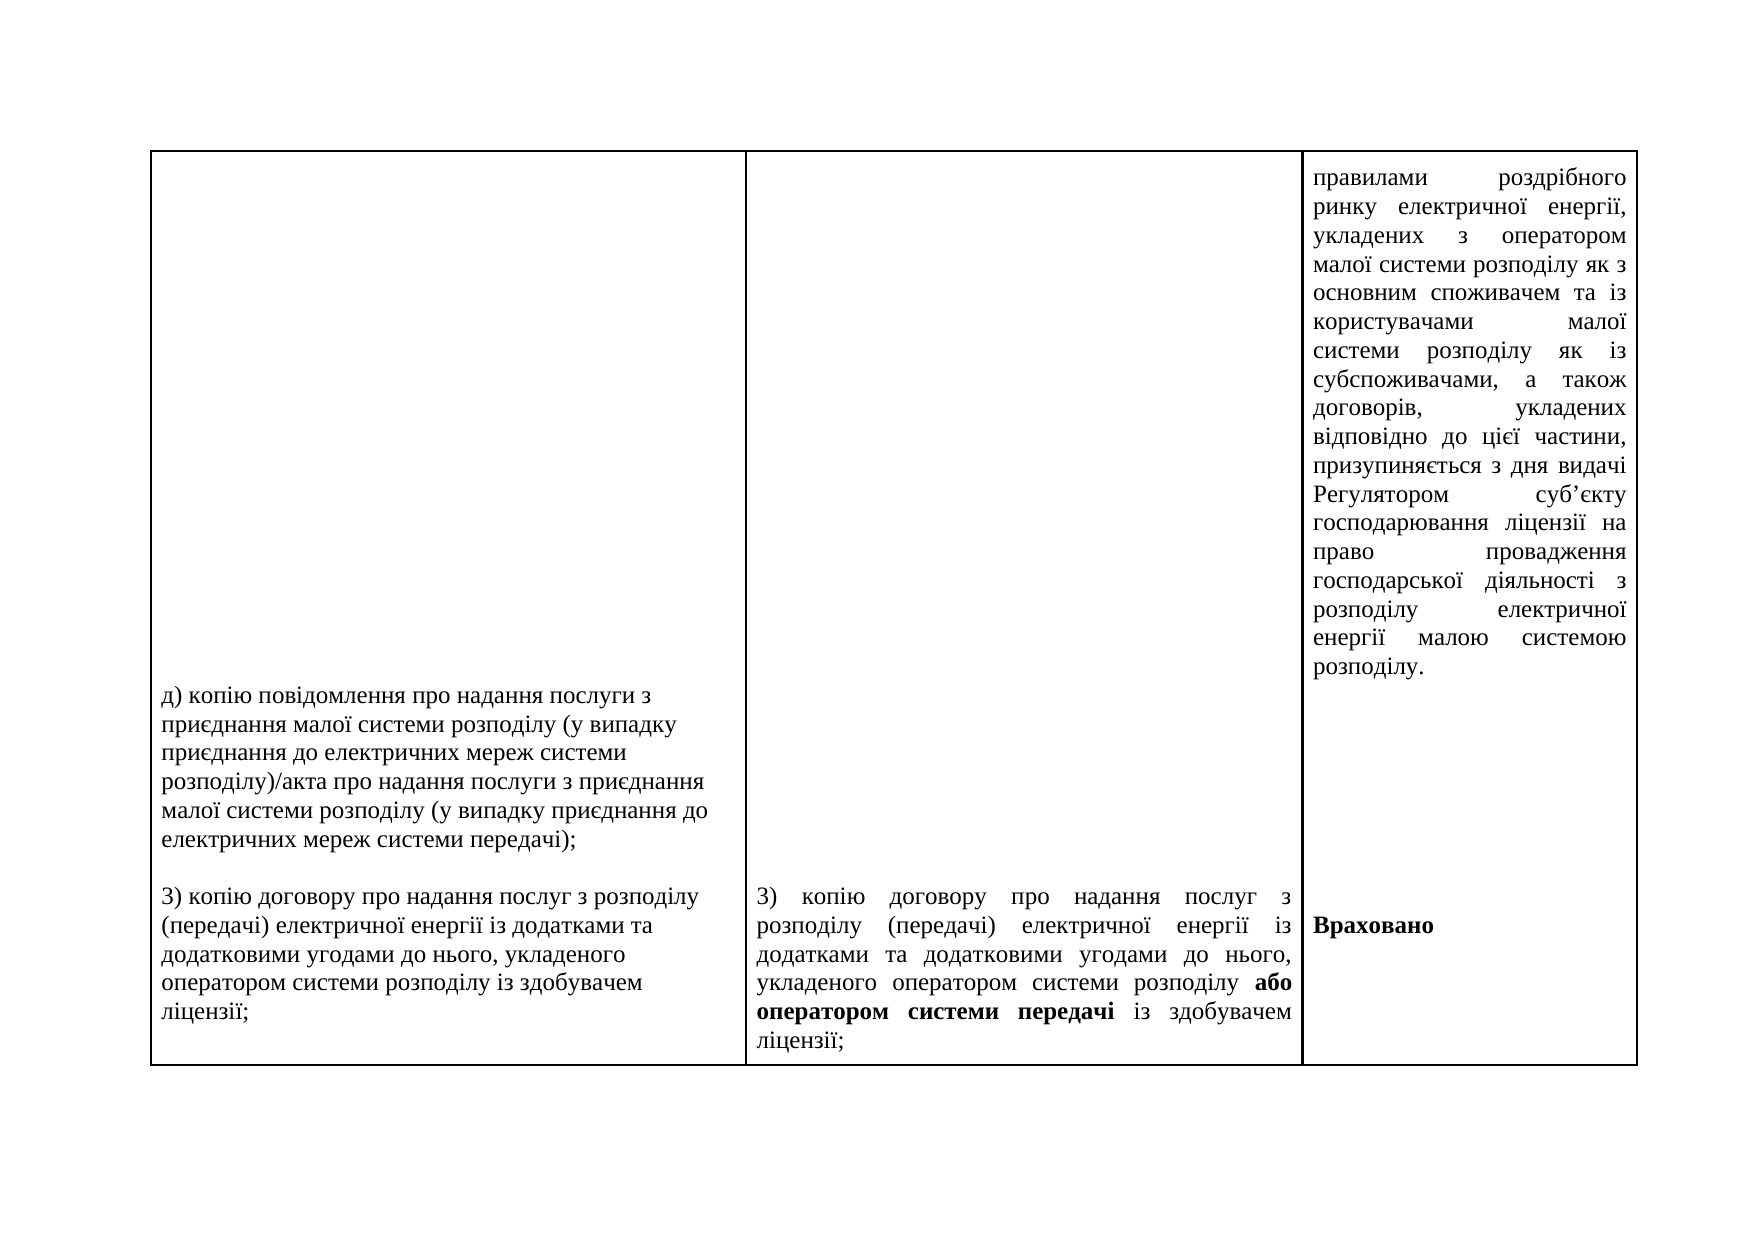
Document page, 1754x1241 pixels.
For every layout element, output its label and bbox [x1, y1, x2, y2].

table_cell [747, 152, 1301, 1064]
table_cell [152, 152, 745, 1064]
table_cell [1304, 152, 1636, 1064]
